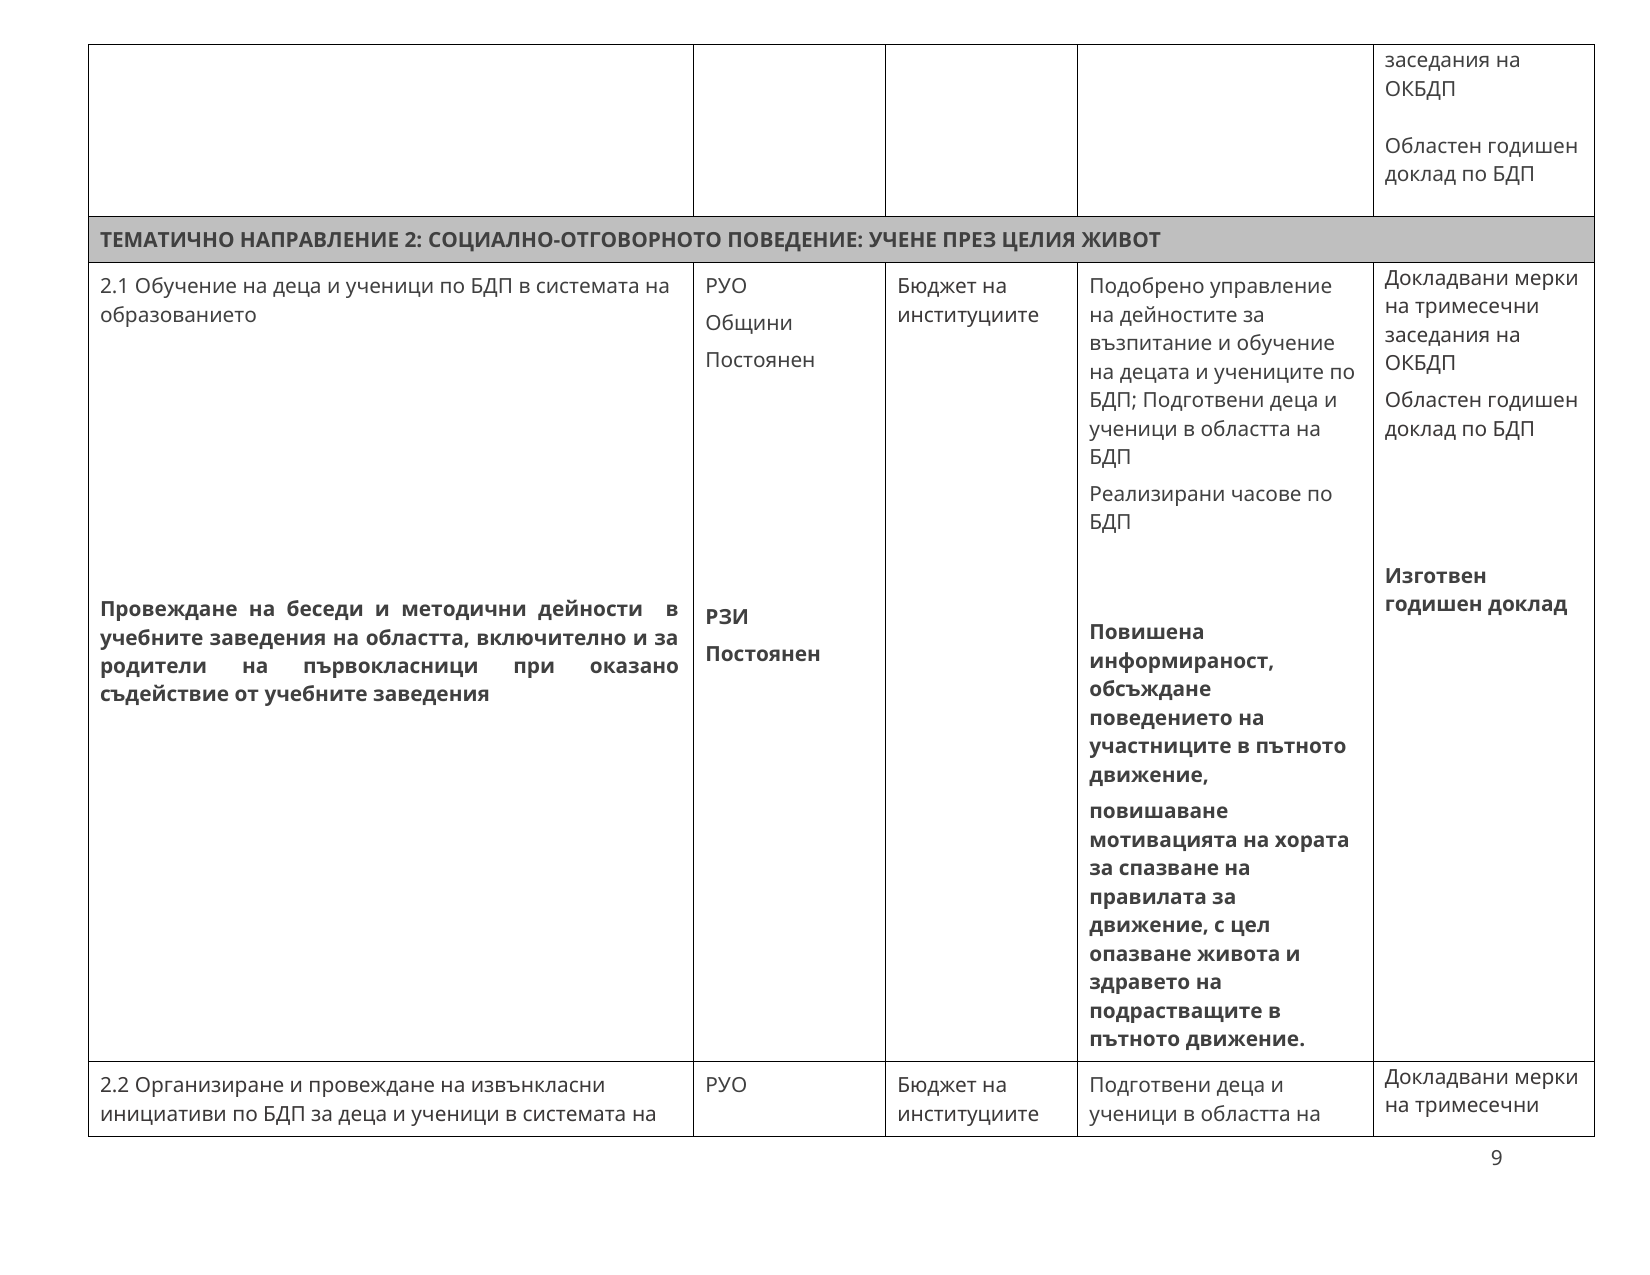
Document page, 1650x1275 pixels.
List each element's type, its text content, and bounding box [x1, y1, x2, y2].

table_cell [89, 1062, 693, 1136]
table_cell 2.1 Обучение на деца и ученици по БДП в системата на образованието Провеждане на беседи и методични дейности в учебните заведения на областта, включително и за родители на първокласници при оказано съдействие от учебните заведения [89, 263, 693, 1061]
table_cell Подобрено управление на дейностите за възпитание и обучение на децата и учениците по БДП; Подготвени деца и ученици в областта на БДП Реализирани часове по БДП Повишена информираност, обсъждане поведението на участниците в пътното движение, повишаване мотивацията на хората за спазване на правилата за движение, с цел опазване живота и здравето на подрастващите в пътното движение. [1078, 263, 1373, 1061]
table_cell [1078, 45, 1373, 216]
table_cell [694, 45, 885, 216]
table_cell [694, 1062, 885, 1136]
table_cell Докладвани мерки на тримесечни заседания на ОКБДП Областен годишен доклад по БДП Изготвен годишен доклад [1374, 263, 1594, 1061]
table_cell ТЕМАТИЧНО НАПРАВЛЕНИЕ 2: СОЦИАЛНО-ОТГОВОРНОТО ПОВЕДЕНИЕ: УЧЕНЕ ПРЕЗ ЦЕЛИЯ ЖИВОТ [89, 217, 1594, 262]
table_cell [1374, 45, 1594, 216]
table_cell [1078, 1062, 1373, 1136]
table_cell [1374, 1062, 1594, 1136]
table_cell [886, 1062, 1077, 1136]
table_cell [89, 45, 693, 216]
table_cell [886, 45, 1077, 216]
table_cell РУО Общини Постоянен РЗИ Постоянен [694, 263, 885, 1061]
table_cell Бюджет на институциите [886, 263, 1077, 1061]
